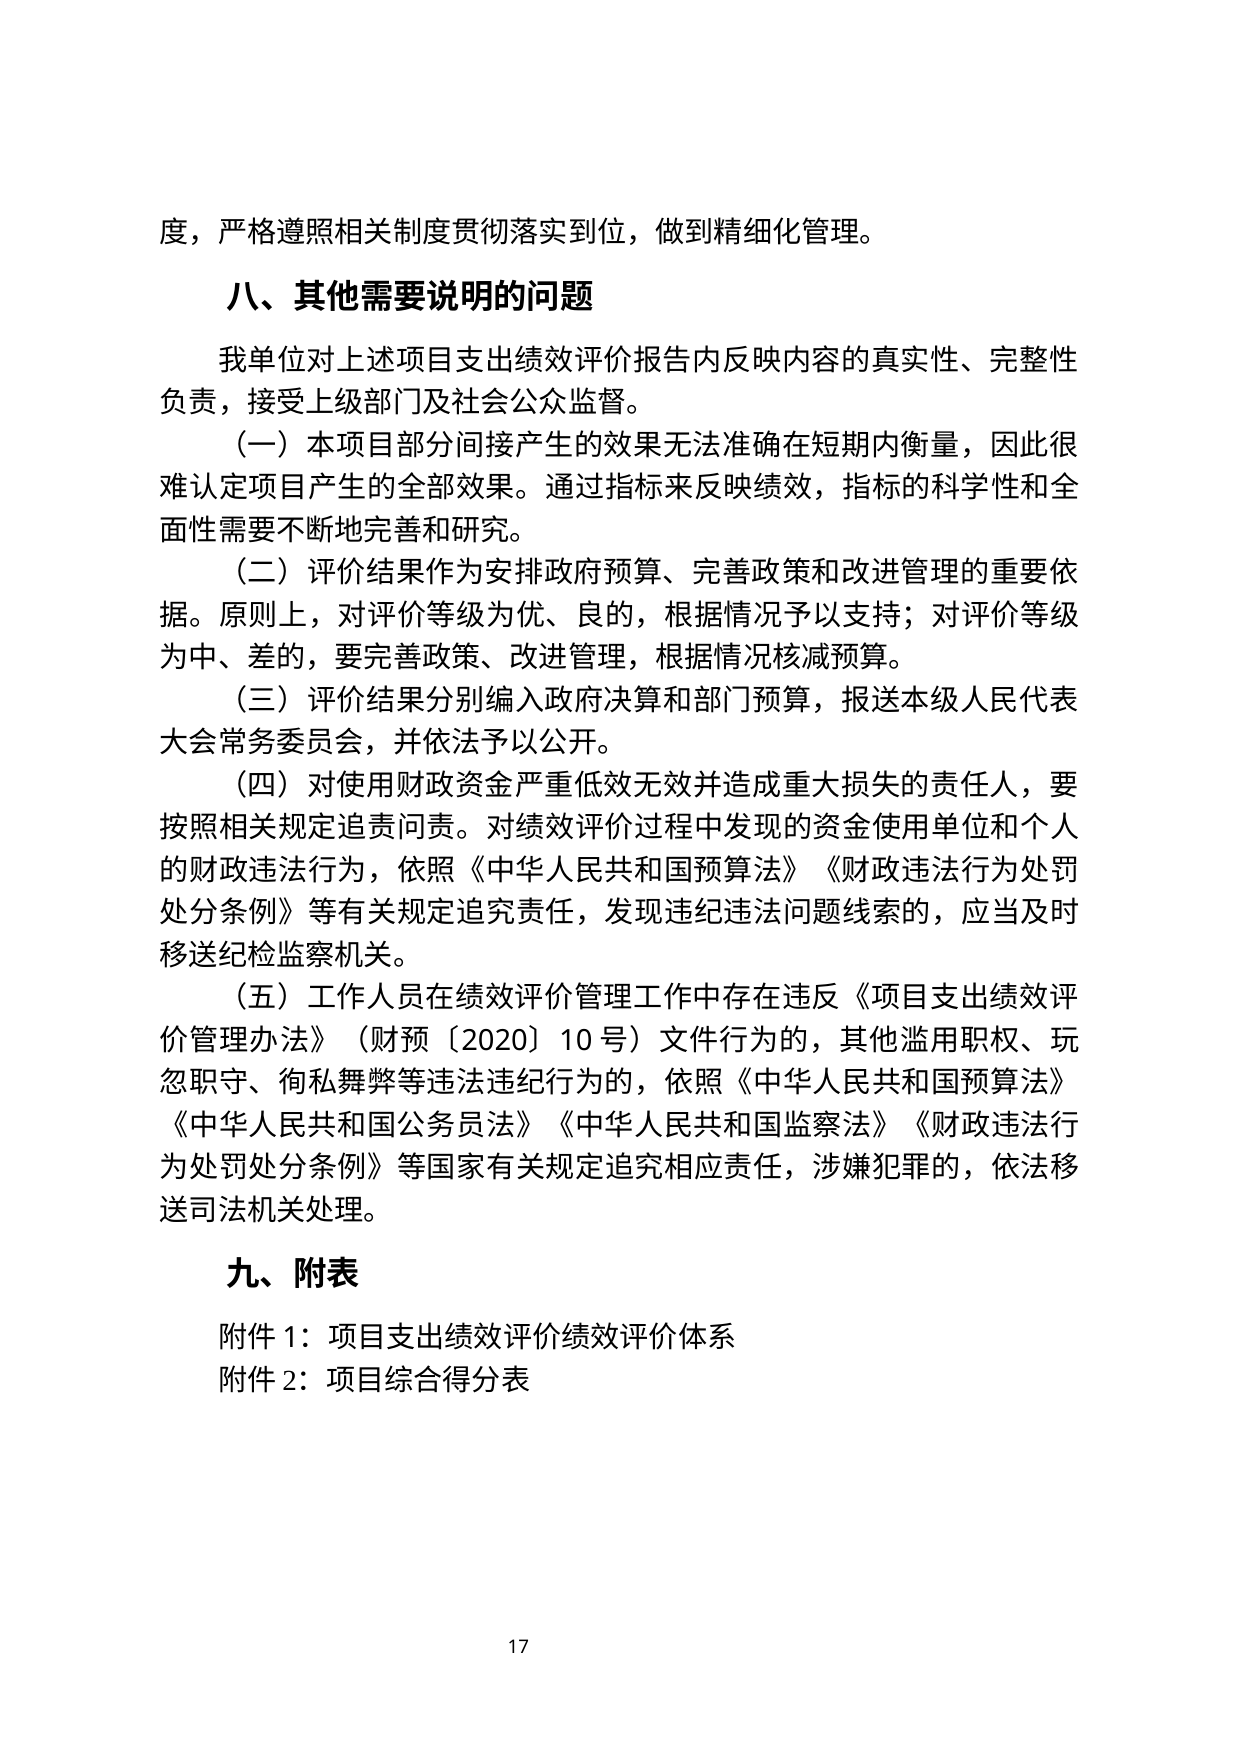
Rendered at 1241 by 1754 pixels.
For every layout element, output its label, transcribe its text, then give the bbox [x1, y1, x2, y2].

text （五）工作人员在绩效评价管理工作中存在违反《项目支出绩效评价管理办法》（财预〔2020〕10号）文件行为的，其他滥用职权、玩忽职守、徇私舞弊等违法违纪行为的，依照《中华人民共和国预算法》《中华人民共和国公务员法》《中华人民共和国监察法》《财政违法行为处罚处分条例》等国家有关规定追究相应责任，涉嫌犯罪的，依法移送司法机关处理。 [159, 974, 1081, 1229]
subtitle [159, 209, 1081, 251]
text （二）评价结果作为安排政府预算、完善政策和改进管理的重要依据。原则上，对评价等级为优、良的，根据情况予以支持；对评价等级为中、差的，要完善政策、改进管理，根据情况核减预算。 [159, 549, 1081, 676]
subtitle 八、其他需要说明的问题 [159, 251, 1081, 336]
text （一）本项目部分间接产生的效果无法准确在短期内衡量，因此很难认定项目产生的全部效果。通过指标来反映绩效，指标的科学性和全面性需要不断地完善和研究。 [159, 421, 1081, 549]
text 我单位对上述项目支出绩效评价报告内反映内容的真实性、完整性负责，接受上级部门及社会公众监督。 [159, 336, 1081, 421]
text 附件1：项目支出绩效评价绩效评价体系 [159, 1314, 1081, 1356]
text （三）评价结果分别编入政府决算和部门预算，报送本级人民代表大会常务委员会，并依法予以公开。 [159, 676, 1081, 761]
text （四）对使用财政资金严重低效无效并造成重大损失的责任人，要按照相关规定追责问责。对绩效评价过程中发现的资金使用单位和个人的财政违法行为，依照《中华人民共和国预算法》《财政违法行为处罚处分条例》等有关规定追究责任，发现违纪违法问题线索的，应当及时移送纪检监察机关。 [159, 761, 1081, 974]
subtitle 九、附表 [159, 1229, 1081, 1314]
text 附件2：项目综合得分表 [159, 1356, 1081, 1399]
